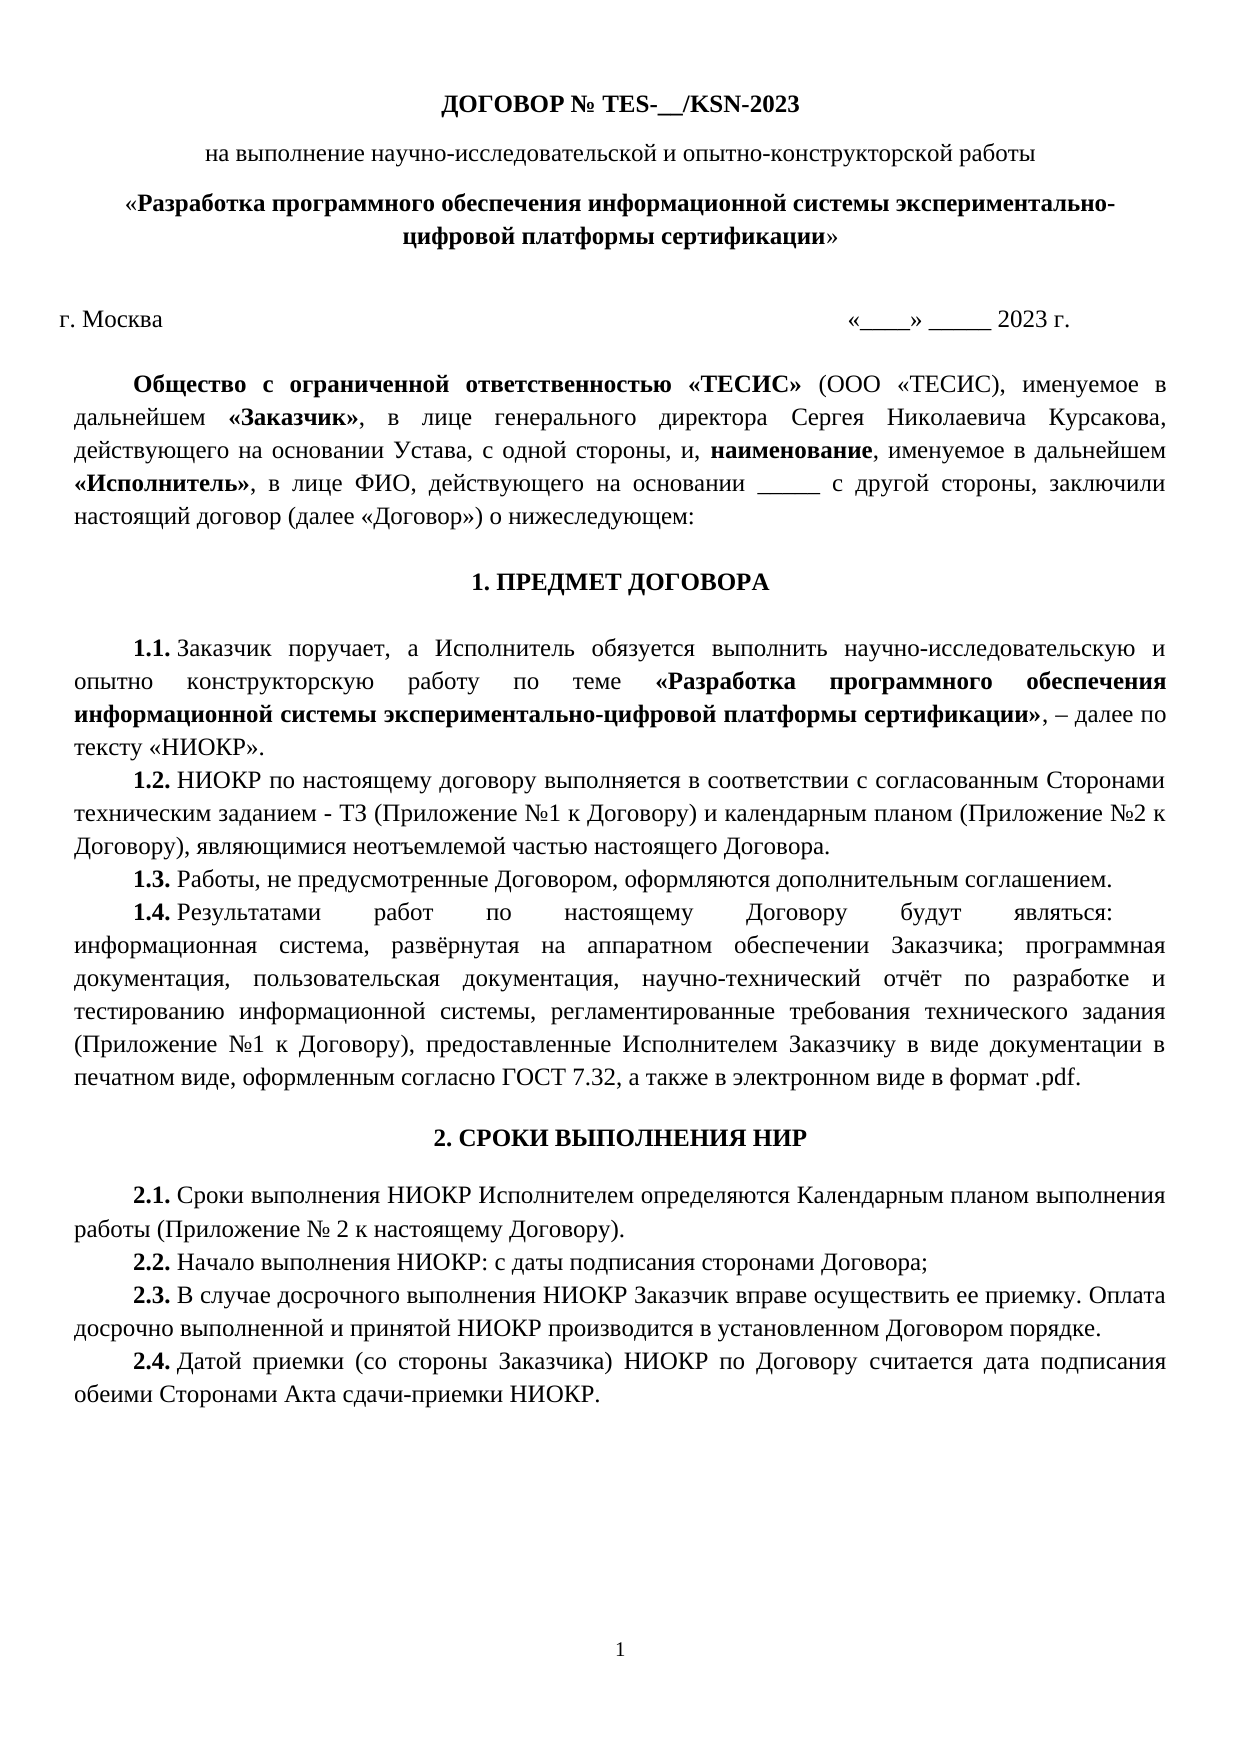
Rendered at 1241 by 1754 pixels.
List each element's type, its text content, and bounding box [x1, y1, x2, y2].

text «Разработка программного обеспечения информационной системы экспериментально-цифровой платформы сертификации» [74, 188, 1167, 250]
list Результатами работ по настоящему Договору будут являться: информационная система, развёрнутая на аппаратном обеспечении Заказчика; программная документация, пользовательская документация, научно-технический отчёт по разработке и тестированию информационной системы, регламентированные требования технического задания (Приложение №1 к Договору), предоставленные Исполнителем Заказчику в виде документации в печатном виде, оформленным согласно ГОСТ 7.32, а также в электронном виде в формат .pdf. [74, 897, 1167, 1091]
list В случае досрочного выполнения НИОКР Заказчик вправе осуществить ее приемку. Оплата досрочно выполненной и принятой НИОКР производится в установленном Договором порядке. [74, 1280, 1167, 1341]
text на выполнение научно-исследовательской и опытно-конструкторской работы [74, 138, 1167, 167]
list СРОКИ ВЫПОЛНЕНИЯ НИР [74, 1123, 1167, 1152]
list Работы, не предусмотренные Договором, оформляются дополнительным соглашением. [74, 864, 1167, 893]
list Заказчик поручает, а Исполнитель обязуется выполнить научно-исследовательскую и опытно конструкторскую работу по теме «Разработка программного обеспечения информационной системы экспериментально-цифровой платформы сертификации», – далее по тексту «НИОКР». [74, 633, 1167, 761]
table_header г. Москва [48, 304, 564, 336]
text Общество с ограниченной ответственностью «ТЕСИС» (ООО «ТЕСИС), именуемое в дальнейшем «Заказчик», в лице генерального директора Сергея Николаевича Курсакова, действующего на основании Устава, с одной стороны, и, наименование, именуемое в дальнейшем «Исполнитель», в лице ФИО, действующего на основании _____ с другой стороны, заключили настоящий договор (далее «Договор») о нижеследующем: [74, 369, 1167, 530]
list Сроки выполнения НИОКР Исполнителем определяются Календарным планом выполнения работы (Приложение № 2 к настоящему Договору). [74, 1181, 1167, 1242]
text ДОГОВОР № TES-__/KSN-2023 [74, 89, 1167, 117]
list ПРЕДМЕТ ДОГОВОРА [74, 567, 1167, 596]
list НИОКР по настоящему договору выполняется в соответствии с согласованным Сторонами техническим заданием - ТЗ (Приложение №1 к Договору) и календарным планом (Приложение №2 к Договору), являющимися неотъемлемой частью настоящего Договора. [74, 765, 1167, 860]
list Датой приемки (со стороны Заказчика) НИОКР по Договору считается дата подписания обеими Сторонами Акта сдачи-приемки НИОКР. [74, 1346, 1167, 1407]
list Начало выполнения НИОКР: с даты подписания сторонами Договора; [74, 1247, 1167, 1275]
table_header «____» _____ 2023 г. [564, 304, 1081, 336]
